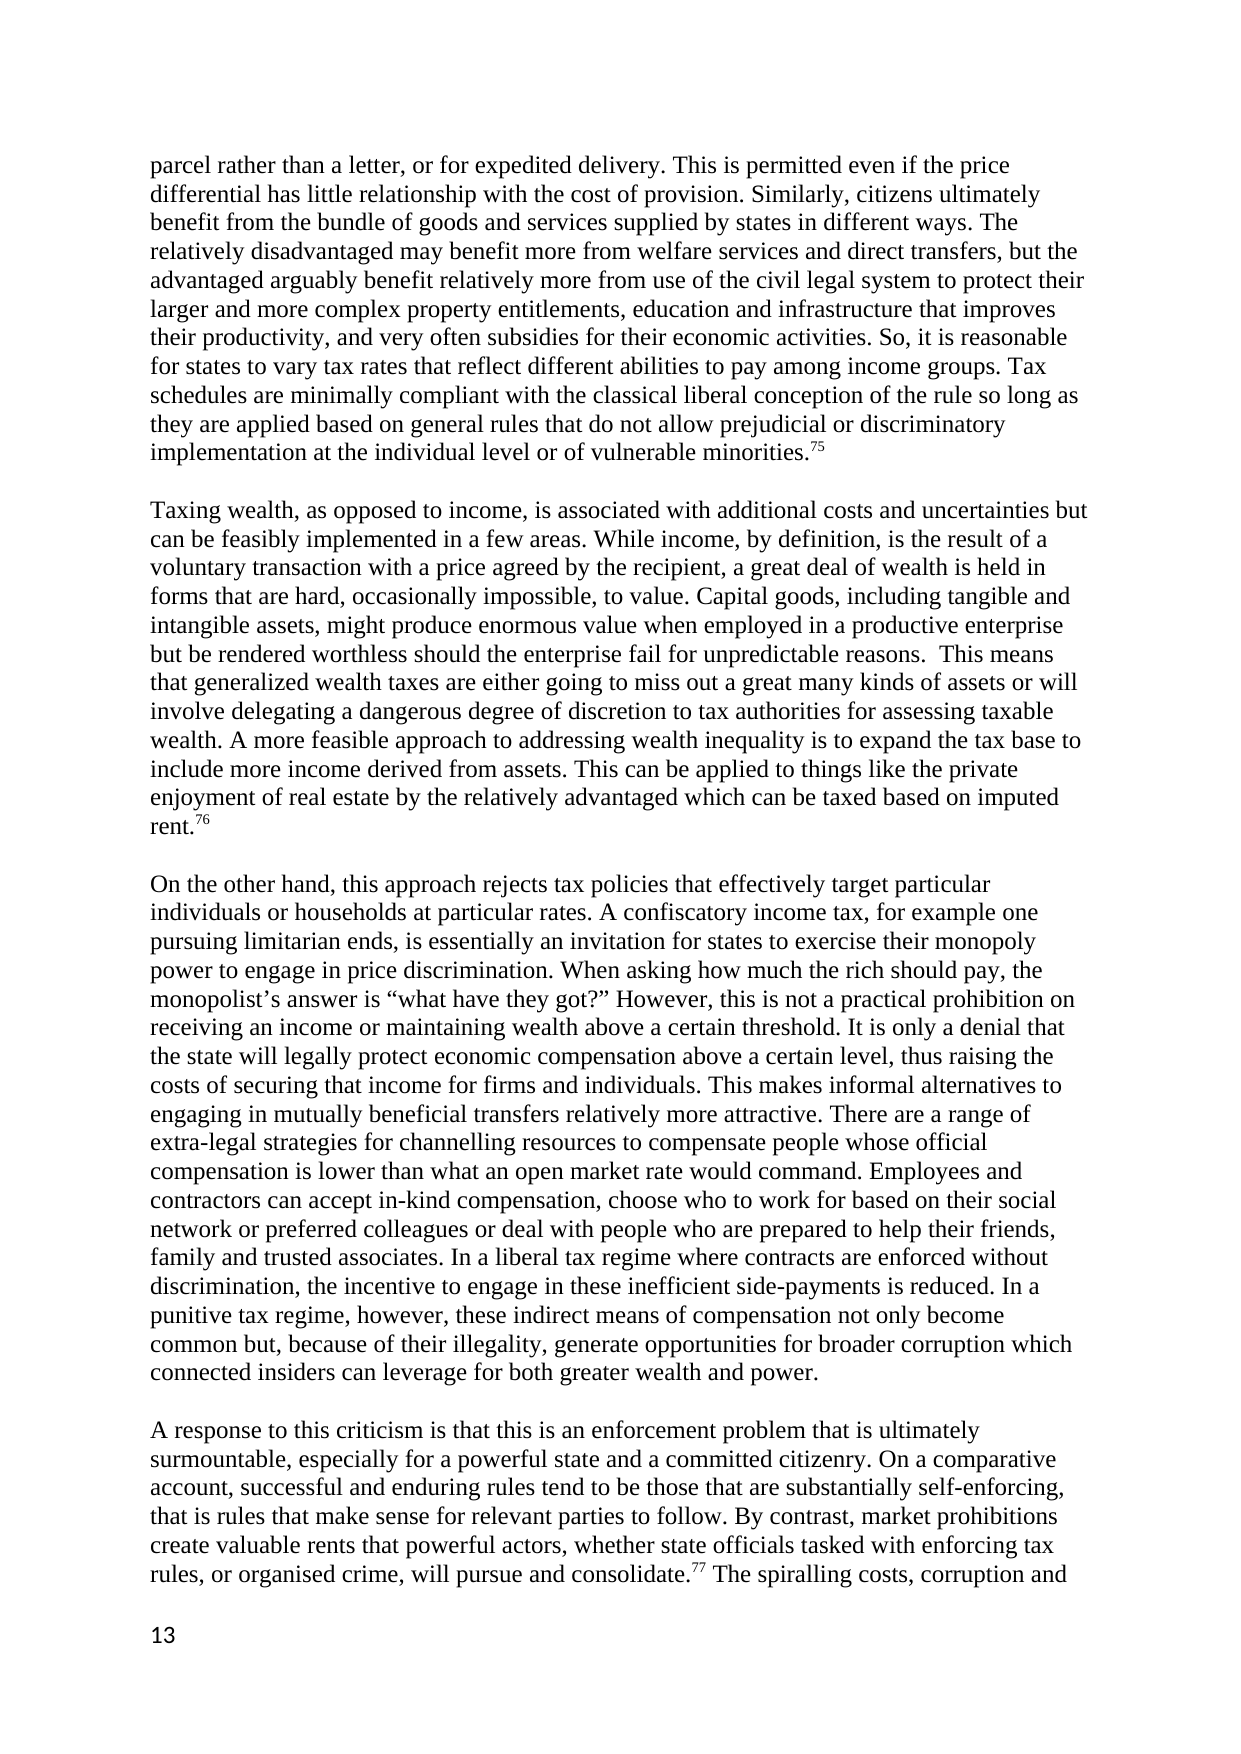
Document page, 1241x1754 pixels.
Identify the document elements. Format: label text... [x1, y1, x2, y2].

text Taxing wealth, as opposed to income, is associated with additional costs and uncertainties but can be feasibly implemented in a few areas. While income, by definition, is the result of a voluntary transaction with a price agreed by the recipient, a great deal of wealth is held in forms that are hard, occasionally impossible, to value. Capital goods, including tangible and intangible assets, might produce enormous value when employed in a productive enterprise but be rendered worthless should the enterprise fail for unpredictable reasons. This means that generalized wealth taxes are either going to miss out a great many kinds of assets or will involve delegating a dangerous degree of discretion to tax authorities for assessing taxable wealth. A more feasible approach to addressing wealth inequality is to expand the tax base to include more income derived from assets. This can be applied to things like the private enjoyment of real estate by the relatively advantaged which can be taxed based on imputed rent. [150, 495, 1090, 840]
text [150, 150, 1090, 466]
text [150, 1415, 1090, 1587]
text On the other hand, this approach rejects tax policies that effectively target particular individuals or households at particular rates. A confiscatory income tax, for example one pursuing limitarian ends, is essentially an invitation for states to exercise their monopoly power to engage in price discrimination. When asking how much the rich should pay, the monopolist’s answer is “what have they got?” However, this is not a practical prohibition on receiving an income or maintaining wealth above a certain threshold. It is only a denial that the state will legally protect economic compensation above a certain level, thus raising the costs of securing that income for firms and individuals. This makes informal alternatives to engaging in mutually beneficial transfers relatively more attractive. There are a range of extra-legal strategies for channelling resources to compensate people whose official compensation is lower than what an open market rate would command. Employees and contractors can accept in-kind compensation, choose who to work for based on their social network or preferred colleagues or deal with people who are prepared to help their friends, family and trusted associates. In a liberal tax regime where contracts are enforced without discrimination, the incentive to engage in these inefficient side-payments is reduced. In a punitive tax regime, however, these indirect means of compensation not only become common but, because of their illegality, generate opportunities for broader corruption which connected insiders can leverage for both greater wealth and power. [150, 869, 1090, 1386]
